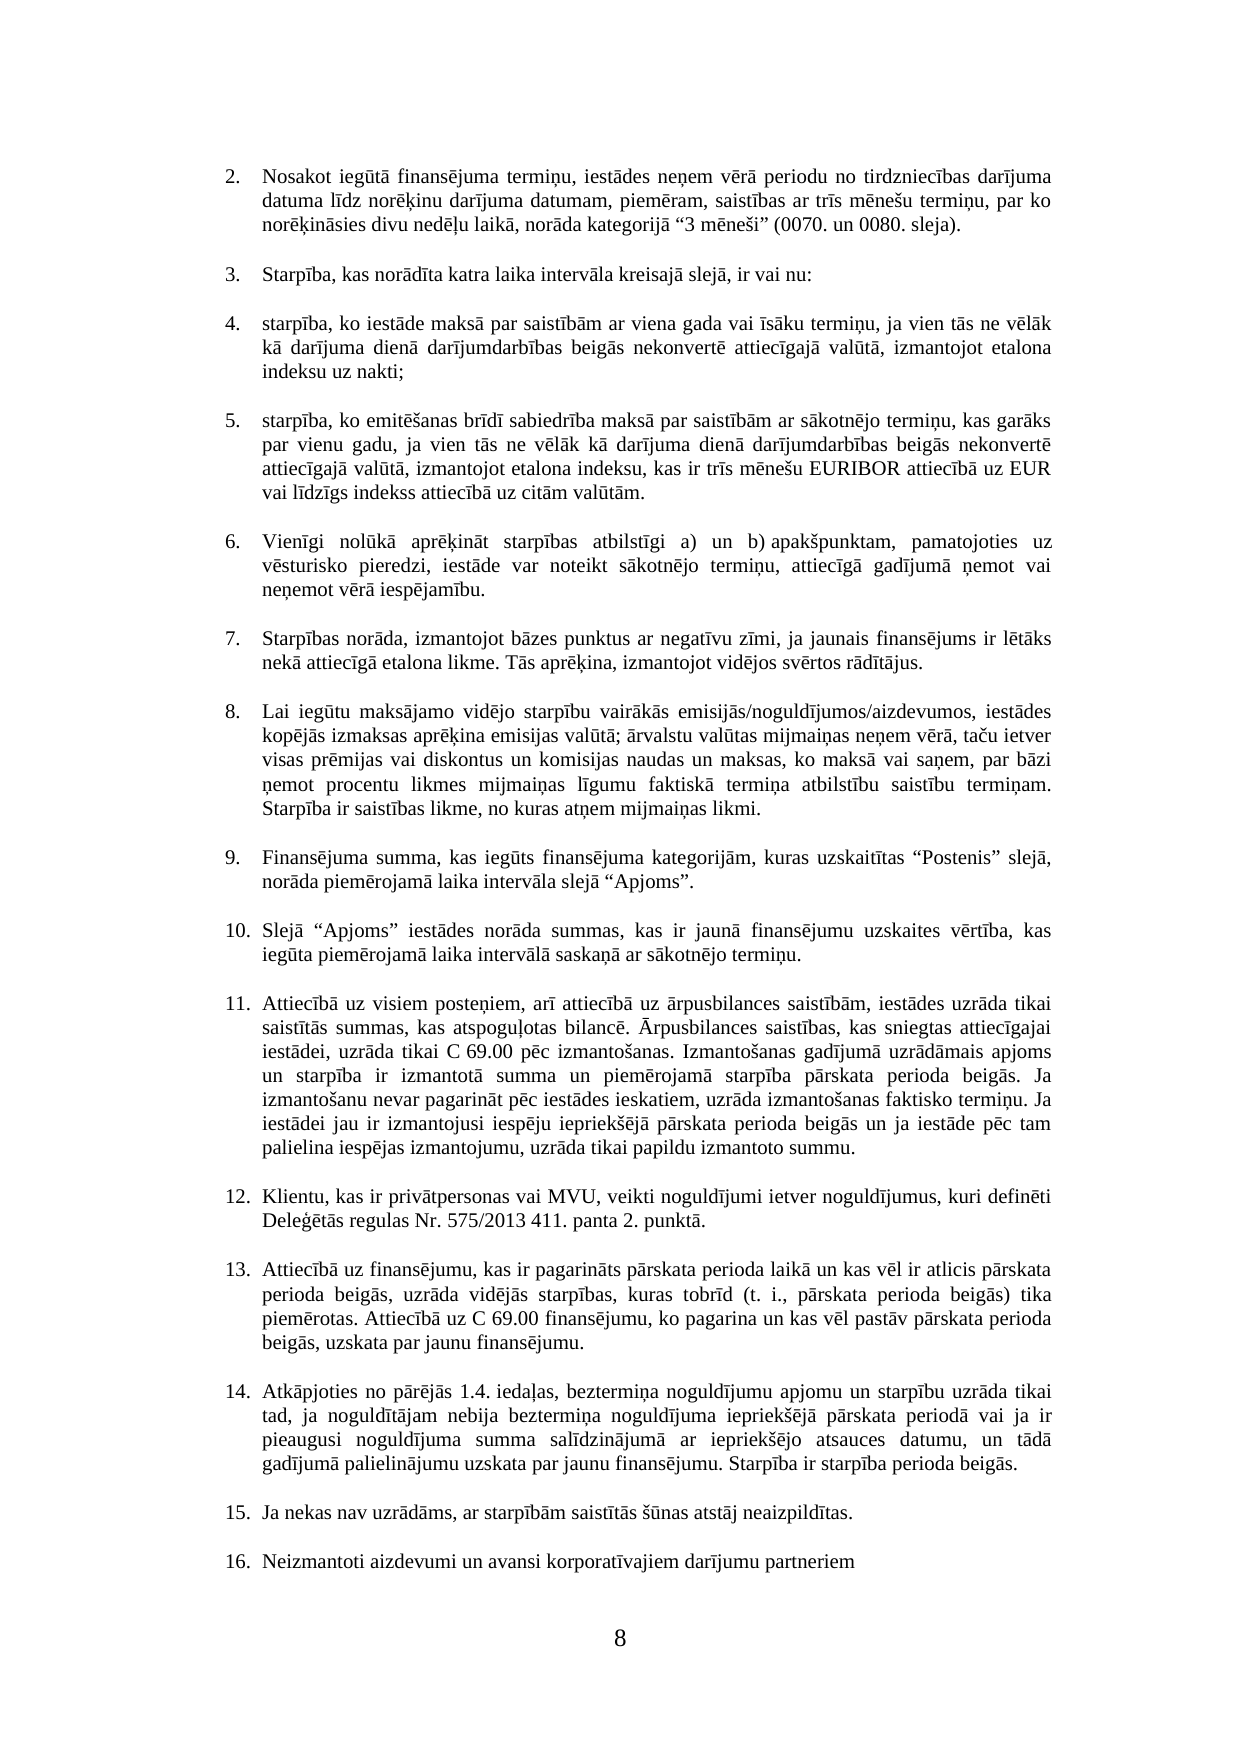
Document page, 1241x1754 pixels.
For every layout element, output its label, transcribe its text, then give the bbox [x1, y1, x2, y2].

list Ja nekas nav uzrādāms, ar starpībām saistītās šūnas atstāj neaizpildītas. [225, 1500, 1053, 1524]
list Starpības norāda, izmantojot bāzes punktus ar negatīvu zīmi, ja jaunais finansējums ir lētāks nekā attiecīgā etalona likme. Tās aprēķina, izmantojot vidējos svērtos rādītājus. [225, 626, 1053, 674]
list Slejā “Apjoms” iestādes norāda summas, kas ir jaunā finansējumu uzskaites vērtība, kas iegūta piemērojamā laika intervālā saskaņā ar sākotnējo termiņu. [225, 918, 1053, 966]
list Attiecībā uz visiem posteņiem, arī attiecībā uz ārpusbilances saistībām, iestādes uzrāda tikai saistītās summas, kas atspoguļotas bilancē. Ārpusbilances saistības, kas sniegtas attiecīgajai iestādei, uzrāda tikai C 69.00 pēc izmantošanas. Izmantošanas gadījumā uzrādāmais apjoms un starpība ir izmantotā summa un piemērojamā starpība pārskata perioda beigās. Ja izmantošanu nevar pagarināt pēc iestādes ieskatiem, uzrāda izmantošanas faktisko termiņu. Ja iestādei jau ir izmantojusi iespēju iepriekšējā pārskata perioda beigās un ja iestāde pēc tam palielina iespējas izmantojumu, uzrāda tikai papildu izmantoto summu. [225, 991, 1053, 1159]
list starpība, ko emitēšanas brīdī sabiedrība maksā par saistībām ar sākotnējo termiņu, kas garāks par vienu gadu, ja vien tās ne vēlāk kā darījuma dienā darījumdarbības beigās nekonvertē attiecīgajā valūtā, izmantojot etalona indeksu, kas ir trīs mēnešu EURIBOR attiecībā uz EUR vai līdzīgs indekss attiecībā uz citām valūtām. [225, 408, 1053, 504]
list Vienīgi nolūkā aprēķināt starpības atbilstīgi a) un b) apakšpunktam, pamatojoties uz vēsturisko pieredzi, iestāde var noteikt sākotnējo termiņu, attiecīgā gadījumā ņemot vai neņemot vērā iespējamību. [225, 529, 1053, 601]
list starpība, ko iestāde maksā par saistībām ar viena gada vai īsāku termiņu, ja vien tās ne vēlāk kā darījuma dienā darījumdarbības beigās nekonvertē attiecīgajā valūtā, izmantojot etalona indeksu uz nakti; [225, 311, 1053, 383]
list Attiecībā uz finansējumu, kas ir pagarināts pārskata perioda laikā un kas vēl ir atlicis pārskata perioda beigās, uzrāda vidējās starpības, kuras tobrīd (t. i., pārskata perioda beigās) tika piemērotas. Attiecībā uz C 69.00 finansējumu, ko pagarina un kas vēl pastāv pārskata perioda beigās, uzskata par jaunu finansējumu. [225, 1257, 1053, 1354]
list Neizmantoti aizdevumi un avansi korporatīvajiem darījumu partneriem [225, 1549, 1053, 1573]
list Atkāpjoties no pārējās 1.4. iedaļas, beztermiņa noguldījumu apjomu un starpību uzrāda tikai tad, ja noguldītājam nebija beztermiņa noguldījuma iepriekšējā pārskata periodā vai ja ir pieaugusi noguldījuma summa salīdzinājumā ar iepriekšējo atsauces datumu, un tādā gadījumā palielinājumu uzskata par jaunu finansējumu. Starpība ir starpība perioda beigās. [225, 1379, 1053, 1475]
list Nosakot iegūtā finansējuma termiņu, iestādes neņem vērā periodu no tirdzniecības darījuma datuma līdz norēķinu darījuma datumam, piemēram, saistības ar trīs mēnešu termiņu, par ko norēķināsies divu nedēļu laikā, norāda kategorijā “3 mēneši” (0070. un 0080. sleja). [225, 164, 1053, 236]
list Starpība, kas norādīta katra laika intervāla kreisajā slejā, ir vai nu: [225, 261, 1053, 286]
list Finansējuma summa, kas iegūts finansējuma kategorijām, kuras uzskaitītas “Postenis” slejā, norāda piemērojamā laika intervāla slejā “Apjoms”. [225, 844, 1053, 893]
list Klientu, kas ir privātpersonas vai MVU, veikti noguldījumi ietver noguldījumus, kuri definēti Deleģētās regulas Nr. 575/2013 411. panta 2. punktā. [225, 1184, 1053, 1232]
list Lai iegūtu maksājamo vidējo starpību vairākās emisijās/noguldījumos/aizdevumos, iestādes kopējās izmaksas aprēķina emisijas valūtā; ārvalstu valūtas mijmaiņas neņem vērā, taču ietver visas prēmijas vai diskontus un komisijas naudas un maksas, ko maksā vai saņem, par bāzi ņemot procentu likmes mijmaiņas līgumu faktiskā termiņa atbilstību saistību termiņam. Starpība ir saistības likme, no kuras atņem mijmaiņas likmi. [225, 699, 1053, 819]
